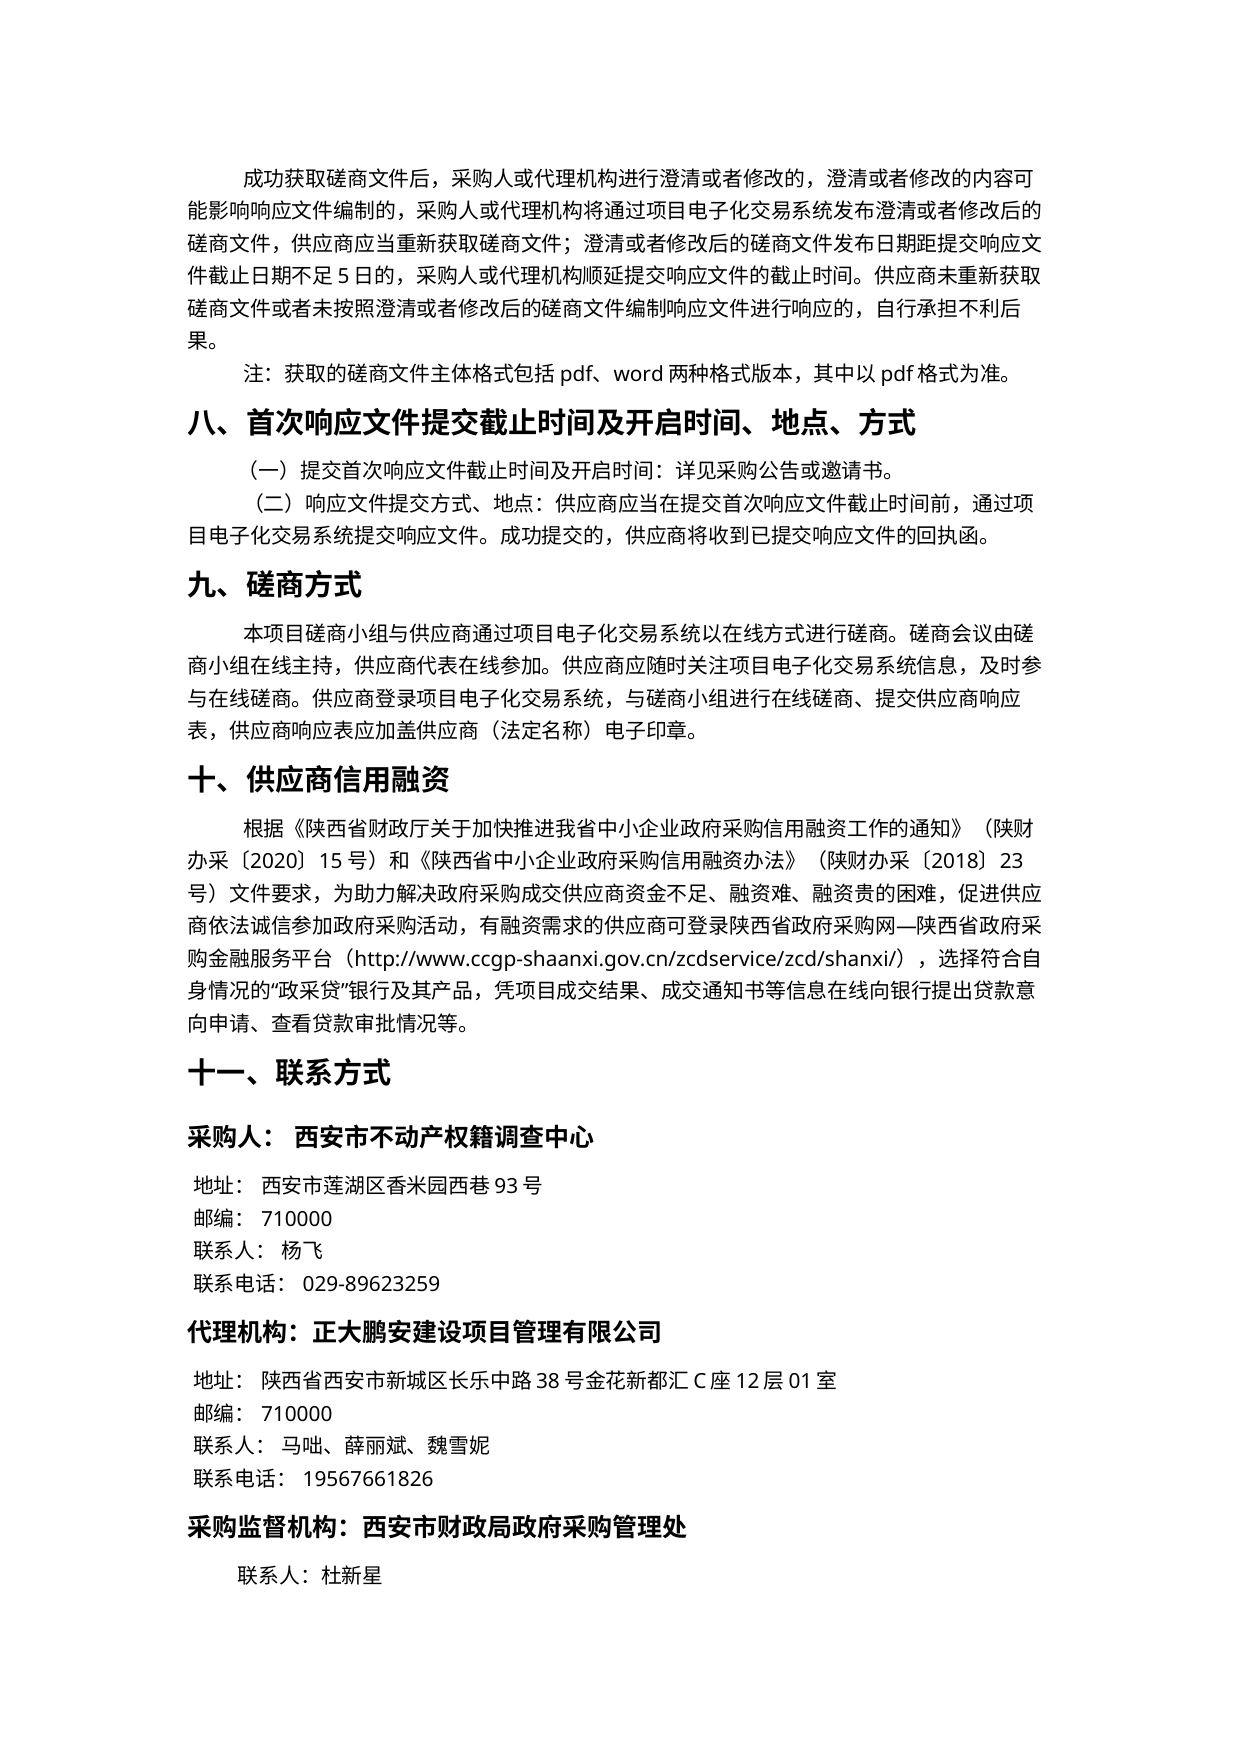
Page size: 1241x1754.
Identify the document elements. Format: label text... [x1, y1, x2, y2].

text 根据《陕西省财政厅关于加快推进我省中小企业政府采购信用融资工作的通知》（陕财办采〔2020〕15 号）和《陕西省中小企业政府采购信用融资办法》（陕财办采〔2018〕23 号）文件要求，为助力解决政府采购成交供应商资金不足、融资难、融资贵的困难，促进供应商依法诚信参加政府采购活动，有融资需求的供应商可登录陕西省政府采购网—陕西省政府采购金融服务平台（http://www.ccgp-shaanxi.gov.cn/zcdservice/zcd/shanxi/），选择符合自身情况的“政采贷”银行及其产品，凭项目成交结果、成交通知书等信息在线向银行提出贷款意向申请、查看贷款审批情况等。 [187, 812, 1053, 1039]
text 联系电话： 19567661826 [187, 1462, 1053, 1494]
text 邮编： 710000 [187, 1397, 1053, 1429]
text 十一、联系方式 [187, 1039, 1053, 1104]
text 注：获取的磋商文件主体格式包括pdf、word两种格式版本，其中以pdf格式为准。 [187, 357, 1053, 389]
text 八、首次响应文件提交截止时间及开启时间、地点、方式 [187, 389, 1053, 454]
text 九、磋商方式 [187, 552, 1053, 617]
text 采购监督机构：西安市财政局政府采购管理处 [187, 1494, 1053, 1559]
text （二）响应文件提交方式、地点：供应商应当在提交首次响应文件截止时间前，通过项目电子化交易系统提交响应文件。成功提交的，供应商将收到已提交响应文件的回执函。 [187, 487, 1053, 552]
text 十、供应商信用融资 [187, 747, 1053, 812]
text 联系人：杜新星 [187, 1559, 1053, 1592]
text 联系人： 马咄、薛丽斌、魏雪妮 [187, 1429, 1053, 1462]
text （一）提交首次响应文件截止时间及开启时间：详见采购公告或邀请书。 [187, 454, 1053, 487]
text 联系人： 杨飞 [187, 1234, 1053, 1267]
text 采购人： 西安市不动产权籍调查中心 [187, 1104, 1053, 1169]
text 邮编： 710000 [187, 1202, 1053, 1234]
text 地址： 陕西省西安市新城区长乐中路38号金花新都汇C座12层01室 [187, 1364, 1053, 1397]
text 联系电话： 029-89623259 [187, 1267, 1053, 1299]
text 地址： 西安市莲湖区香米园西巷93号 [187, 1169, 1053, 1202]
text 成功获取磋商文件后，采购人或代理机构进行澄清或者修改的，澄清或者修改的内容可能影响响应文件编制的，采购人或代理机构将通过项目电子化交易系统发布澄清或者修改后的磋商文件，供应商应当重新获取磋商文件；澄清或者修改后的磋商文件发布日期距提交响应文件截止日期不足5日的，采购人或代理机构顺延提交响应文件的截止时间。供应商未重新获取磋商文件或者未按照澄清或者修改后的磋商文件编制响应文件进行响应的，自行承担不利后果。 [187, 162, 1053, 357]
text 代理机构：正大鹏安建设项目管理有限公司 [187, 1299, 1053, 1364]
text 本项目磋商小组与供应商通过项目电子化交易系统以在线方式进行磋商。磋商会议由磋商小组在线主持，供应商代表在线参加。供应商应随时关注项目电子化交易系统信息，及时参与在线磋商。供应商登录项目电子化交易系统，与磋商小组进行在线磋商、提交供应商响应表，供应商响应表应加盖供应商（法定名称）电子印章。 [187, 617, 1053, 747]
